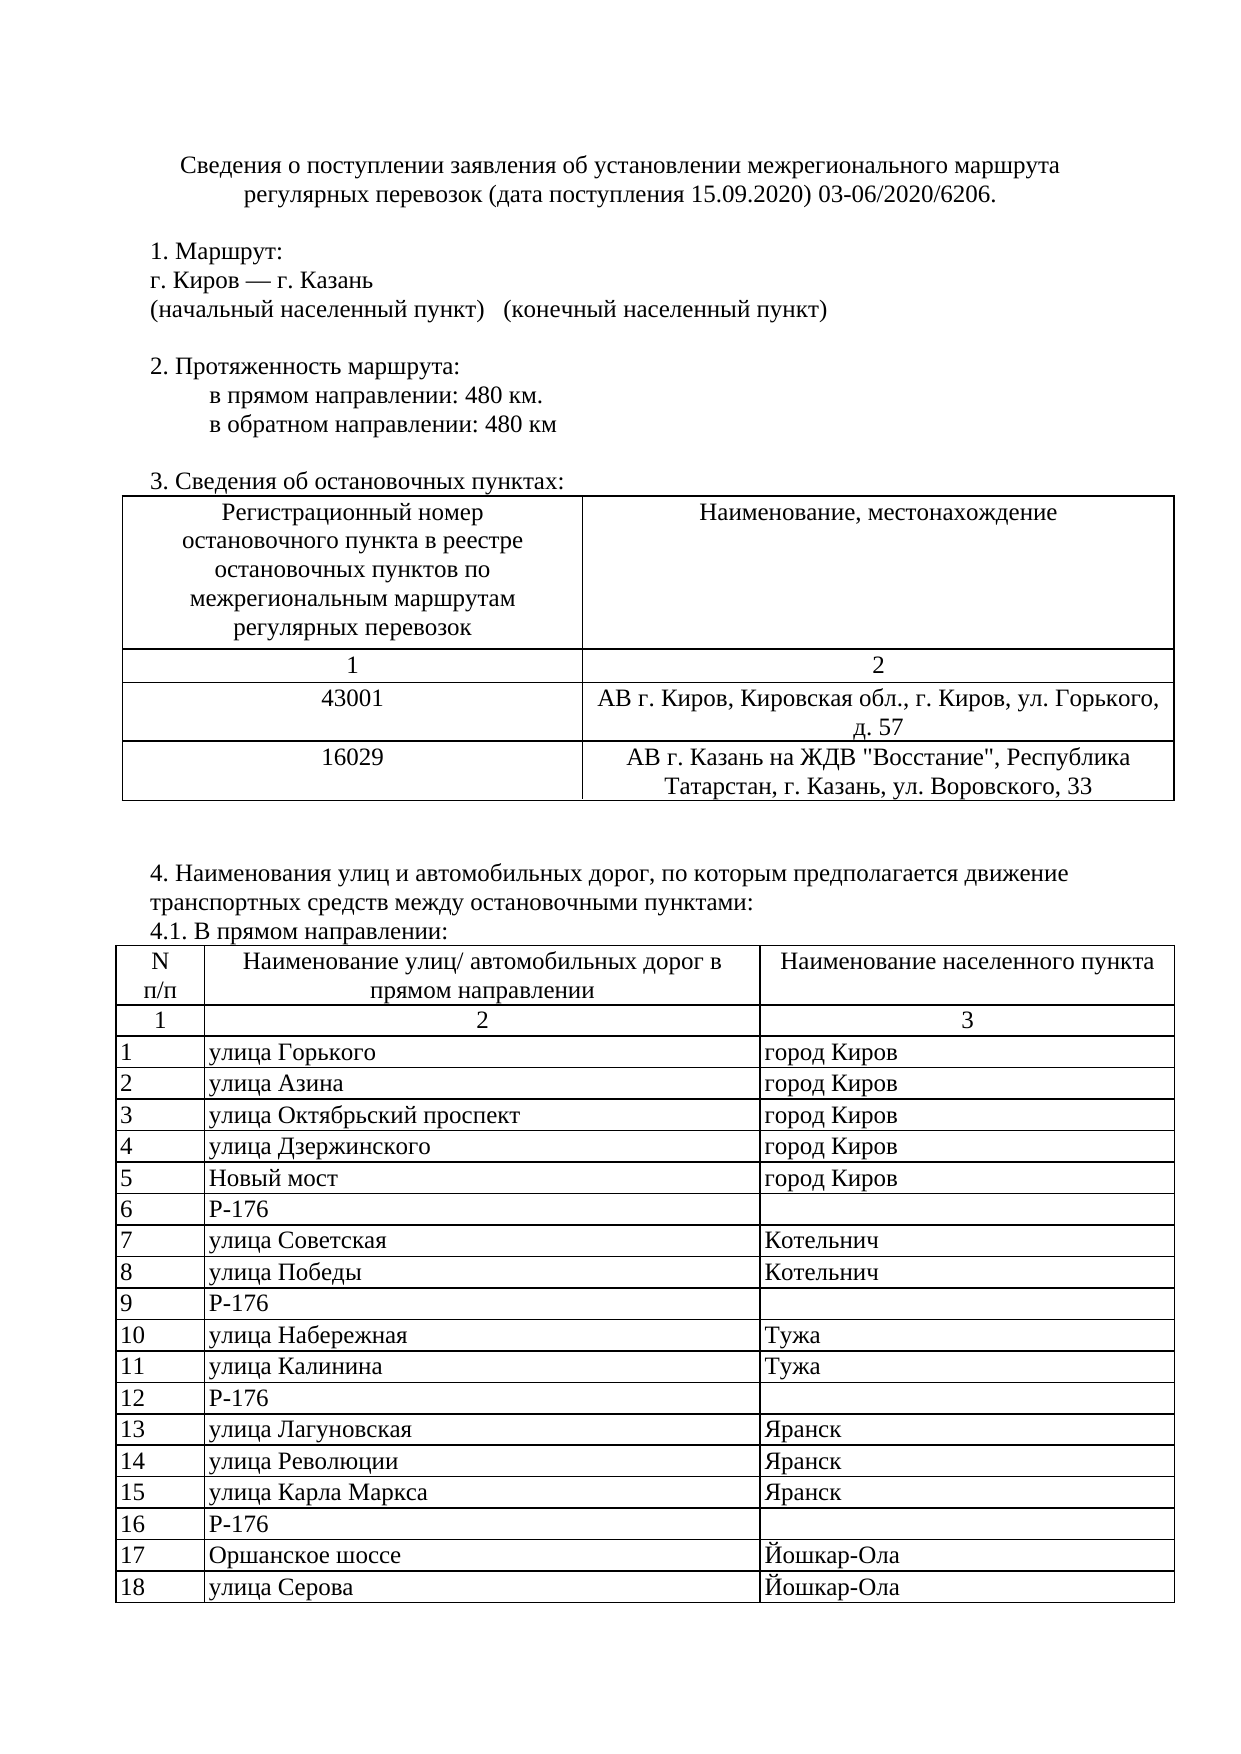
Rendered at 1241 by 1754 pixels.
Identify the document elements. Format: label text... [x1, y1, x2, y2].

table_header N п/п [117, 946, 204, 1004]
table_cell город Киров [761, 1100, 1174, 1130]
table_cell 14 [117, 1446, 204, 1476]
table_cell Оршанское шоссе [205, 1540, 759, 1570]
table_cell 3 [761, 1006, 1174, 1035]
table_cell 43001 [123, 683, 582, 740]
table_cell улица Серова [205, 1572, 759, 1602]
table_cell 10 [117, 1320, 204, 1350]
text 4.1. В прямом направлении: [150, 916, 1090, 945]
table_cell [761, 1509, 1174, 1539]
table_cell Котельнич [761, 1226, 1174, 1256]
table_cell 17 [117, 1540, 204, 1570]
text Сведения о поступлении заявления об установлении межрегионального маршрута регулярных перевозок (дата поступления 15.09.2020) 03-06/2020/6206. [150, 150, 1090, 207]
text 4. Наименования улиц и автомобильных дорог, по которым предполагается движение транспортных средств между остановочными пунктами: [150, 858, 1090, 916]
text (начальный населенный пункт) (конечный населенный пункт) [150, 294, 1090, 322]
table_cell Р-176 [205, 1383, 759, 1413]
table_cell 2 [117, 1068, 204, 1098]
table_cell АВ г. Казань на ЖДВ "Восстание", Республика Татарстан, г. Казань, ул. Воровского, 33 [583, 742, 1173, 799]
table_cell Р-176 [205, 1289, 759, 1318]
table_cell улица Советская [205, 1226, 759, 1256]
table_cell [761, 1383, 1174, 1413]
table_cell АВ г. Киров, Кировская обл., г. Киров, ул. Горького, д. 57 [583, 683, 1173, 740]
table_cell улица Калинина [205, 1352, 759, 1381]
table_cell 1 [123, 650, 582, 681]
table_cell Р-176 [205, 1509, 759, 1539]
table_cell Йошкар-Ола [761, 1540, 1174, 1570]
table_cell 16 [117, 1509, 204, 1539]
table_cell Котельнич [761, 1257, 1174, 1287]
text в обратном направлении: 480 км [150, 409, 1090, 437]
table_cell Яранск [761, 1446, 1174, 1476]
table_header Наименование улиц/ автомобильных дорог в прямом направлении [205, 946, 759, 1004]
table_cell 8 [117, 1257, 204, 1287]
table_cell 13 [117, 1415, 204, 1444]
table_cell 6 [117, 1194, 204, 1224]
table_cell город Киров [761, 1163, 1174, 1193]
table_cell город Киров [761, 1037, 1174, 1067]
text 1. Маршрут: [150, 236, 1090, 265]
table_cell Р-176 [205, 1194, 759, 1224]
table_cell город Киров [761, 1131, 1174, 1161]
table_cell улица Азина [205, 1068, 759, 1098]
text 3. Сведения об остановочных пунктах: [150, 466, 1090, 495]
table_cell Тужа [761, 1320, 1174, 1350]
text в прямом направлении: 480 км. [150, 380, 1090, 409]
table_cell улица Карла Маркса [205, 1477, 759, 1507]
table_header Наименование, местонахождение [583, 497, 1173, 648]
table_cell улица Победы [205, 1257, 759, 1287]
table_cell улица Дзержинского [205, 1131, 759, 1161]
table_cell улица Горького [205, 1037, 759, 1067]
table_cell Яранск [761, 1477, 1174, 1507]
table_cell 2 [205, 1006, 759, 1035]
table_cell 18 [117, 1572, 204, 1602]
table_cell Новый мост [205, 1163, 759, 1193]
table_cell Йошкар-Ола [761, 1572, 1174, 1602]
table_cell 15 [117, 1477, 204, 1507]
table_cell [761, 1194, 1174, 1224]
table_cell 16029 [123, 742, 582, 799]
table_cell Тужа [761, 1352, 1174, 1381]
table_cell 4 [117, 1131, 204, 1161]
table_cell улица Набережная [205, 1320, 759, 1350]
table_cell [761, 1289, 1174, 1318]
table_cell 1 [117, 1006, 204, 1035]
table_cell 7 [117, 1226, 204, 1256]
table_cell 3 [117, 1100, 204, 1130]
table_cell 9 [117, 1289, 204, 1318]
table_cell 2 [583, 650, 1173, 681]
table_cell улица Лагуновская [205, 1415, 759, 1444]
table_cell 11 [117, 1352, 204, 1381]
table_header Регистрационный номер остановочного пункта в реестре остановочных пунктов по межрегиональным маршрутам регулярных перевозок [123, 497, 582, 648]
table_cell 1 [117, 1037, 204, 1067]
text г. Киров — г. Казань [150, 265, 1090, 294]
table_cell улица Революции [205, 1446, 759, 1476]
table_cell Яранск [761, 1415, 1174, 1444]
table_cell 12 [117, 1383, 204, 1413]
table_cell улица Октябрьский проспект [205, 1100, 759, 1130]
table_header Наименование населенного пункта [761, 946, 1174, 1004]
table_cell город Киров [761, 1068, 1174, 1098]
text 2. Протяженность маршрута: [150, 351, 1090, 380]
table_cell 5 [117, 1163, 204, 1193]
